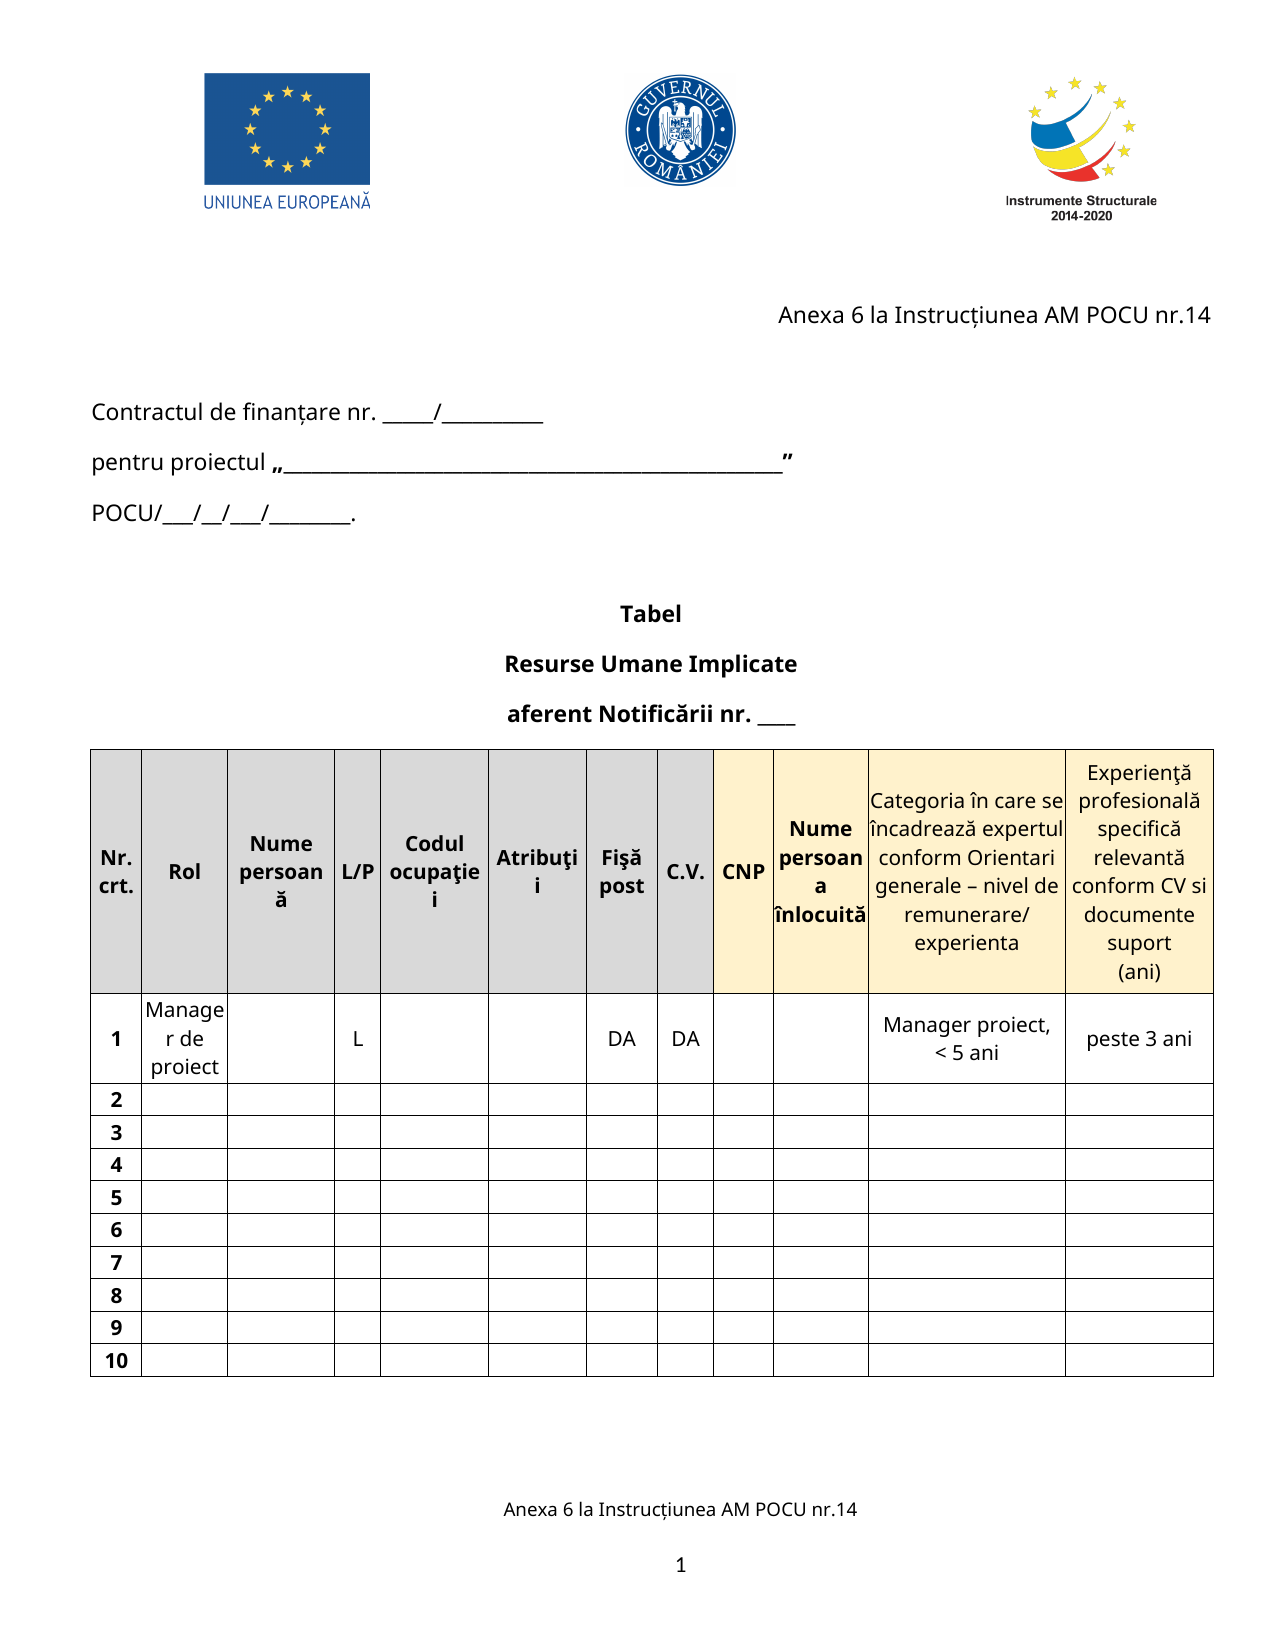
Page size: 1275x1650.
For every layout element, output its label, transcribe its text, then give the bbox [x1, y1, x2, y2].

table_cell [142, 1214, 227, 1246]
table_header Codul ocupaţiei [381, 750, 488, 993]
table_cell [1066, 1279, 1213, 1311]
picture [624, 73, 737, 187]
table_cell [774, 1116, 868, 1148]
table_cell [587, 1312, 657, 1343]
table_cell [1066, 1116, 1213, 1148]
table_cell [658, 1247, 713, 1278]
table_cell [587, 1084, 657, 1115]
table_cell [869, 1149, 1065, 1180]
table_cell DA [658, 994, 713, 1082]
table_cell 7 [91, 1247, 141, 1278]
table_cell [228, 1279, 334, 1311]
table_cell [869, 1181, 1065, 1213]
table_cell [658, 1084, 713, 1115]
table_cell [714, 1279, 773, 1311]
table_cell [142, 1312, 227, 1343]
table_cell [1066, 1214, 1213, 1246]
table_cell [142, 1247, 227, 1278]
table_cell [1066, 1312, 1213, 1343]
table_cell [869, 1247, 1065, 1278]
table_cell 3 [91, 1116, 141, 1148]
table_cell [228, 1344, 334, 1376]
table_cell [489, 1344, 586, 1376]
table_cell [381, 1247, 488, 1278]
table_cell 1 [91, 994, 141, 1082]
table_cell Manager de proiect [142, 994, 227, 1082]
table_cell [381, 1149, 488, 1180]
table_cell [869, 1312, 1065, 1343]
table_cell 4 [91, 1149, 141, 1180]
table_cell [714, 1247, 773, 1278]
text aferent Notificării nr. ____ [91, 698, 1211, 730]
table_cell [587, 1181, 657, 1213]
table_header C.V. [658, 750, 713, 993]
table_header Experienţă profesională specifică relevantă conform CV si documente suport (ani) [1066, 750, 1213, 993]
table_header Fişă post [587, 750, 657, 993]
table_cell [489, 1312, 586, 1343]
table_cell [658, 1279, 713, 1311]
table_cell [381, 1344, 488, 1376]
table_cell [228, 994, 334, 1082]
table_cell [489, 994, 586, 1082]
table_cell [774, 1214, 868, 1246]
table_cell [228, 1312, 334, 1343]
table_cell 6 [91, 1214, 141, 1246]
table_cell [869, 1084, 1065, 1115]
table_header Nr. crt. [91, 750, 141, 993]
table_cell Manager proiect, < 5 ani [869, 994, 1065, 1082]
table_cell DA [587, 994, 657, 1082]
table_cell [714, 1214, 773, 1246]
table_cell [228, 1116, 334, 1148]
table_cell [228, 1084, 334, 1115]
table_cell [335, 1181, 380, 1213]
table_cell [1066, 1344, 1213, 1376]
table_cell [489, 1181, 586, 1213]
table_cell 5 [91, 1181, 141, 1213]
table_cell [869, 1344, 1065, 1376]
table_cell [869, 1279, 1065, 1311]
table_header Categoria în care se încadrează expertul conform Orientari generale – nivel de remunerare/ experienta [869, 750, 1065, 993]
table_cell [658, 1116, 713, 1148]
table_cell [335, 1312, 380, 1343]
table_cell [714, 1181, 773, 1213]
table_header Rol [142, 750, 227, 993]
table_cell [335, 1344, 380, 1376]
table_cell [335, 1084, 380, 1115]
table_cell [869, 1116, 1065, 1148]
table_cell [335, 1149, 380, 1180]
table_cell [1066, 1181, 1213, 1213]
table_cell 10 [91, 1344, 141, 1376]
text pentru proiectul „_____________________________________________________” [91, 446, 1211, 478]
table_cell [714, 1312, 773, 1343]
table_cell [774, 1279, 868, 1311]
table_cell [658, 1181, 713, 1213]
text POCU/___/__/___/________. [91, 497, 1211, 528]
table_cell [381, 1214, 488, 1246]
table_cell [658, 1214, 713, 1246]
table_cell [774, 1181, 868, 1213]
table_cell [142, 1116, 227, 1148]
table_cell [774, 1344, 868, 1376]
table_cell [587, 1116, 657, 1148]
table_cell [142, 1344, 227, 1376]
table_cell [142, 1149, 227, 1180]
table_cell [587, 1149, 657, 1180]
text Anexa 6 la Instrucțiunea AM POCU nr.14 [91, 299, 1211, 330]
table_cell L [335, 994, 380, 1082]
table_cell [658, 1312, 713, 1343]
table_cell [228, 1149, 334, 1180]
table_cell [774, 1312, 868, 1343]
table_cell [587, 1247, 657, 1278]
table_cell [381, 1116, 488, 1148]
table_cell [587, 1344, 657, 1376]
table_cell [335, 1214, 380, 1246]
picture [1006, 73, 1157, 224]
table_cell [335, 1279, 380, 1311]
text Contractul de finanțare nr. _____/__________ [91, 396, 1211, 427]
table_cell 8 [91, 1279, 141, 1311]
table_cell [228, 1181, 334, 1213]
table_cell [658, 1344, 713, 1376]
table_header L/P [335, 750, 380, 993]
table_cell [658, 1149, 713, 1180]
text Tabel [91, 598, 1211, 629]
table_cell [714, 994, 773, 1082]
table_cell [142, 1084, 227, 1115]
text Resurse Umane Implicate [91, 648, 1211, 679]
table_cell [714, 1149, 773, 1180]
table_cell [1066, 1149, 1213, 1180]
table_cell [335, 1247, 380, 1278]
table_cell peste 3 ani [1066, 994, 1213, 1082]
table_cell [335, 1116, 380, 1148]
table_cell [228, 1214, 334, 1246]
table_header Atribuţii [489, 750, 586, 993]
table_cell [489, 1247, 586, 1278]
table_cell [869, 1214, 1065, 1246]
table_cell [774, 1247, 868, 1278]
table_cell [489, 1149, 586, 1180]
table_cell [489, 1279, 586, 1311]
table_cell [774, 1084, 868, 1115]
table_cell [587, 1279, 657, 1311]
table_cell [1066, 1084, 1213, 1115]
table_cell 2 [91, 1084, 141, 1115]
table_cell [489, 1084, 586, 1115]
table_cell [381, 1181, 488, 1213]
table_cell [381, 1312, 488, 1343]
table_cell [489, 1116, 586, 1148]
table_cell [142, 1181, 227, 1213]
table_cell [774, 1149, 868, 1180]
table_header Nume persoană [228, 750, 334, 993]
table_cell 9 [91, 1312, 141, 1343]
table_cell [489, 1214, 586, 1246]
table_cell [228, 1247, 334, 1278]
table_cell [714, 1344, 773, 1376]
table_cell [774, 994, 868, 1082]
table_header Nume persoana înlocuită [774, 750, 868, 993]
table_cell [1066, 1247, 1213, 1278]
table_cell [142, 1279, 227, 1311]
table_cell [381, 994, 488, 1082]
table_header CNP [714, 750, 773, 993]
table_cell [381, 1084, 488, 1115]
picture [204, 73, 370, 209]
table_cell [714, 1116, 773, 1148]
table_cell [381, 1279, 488, 1311]
table_cell [714, 1084, 773, 1115]
table_cell [587, 1214, 657, 1246]
